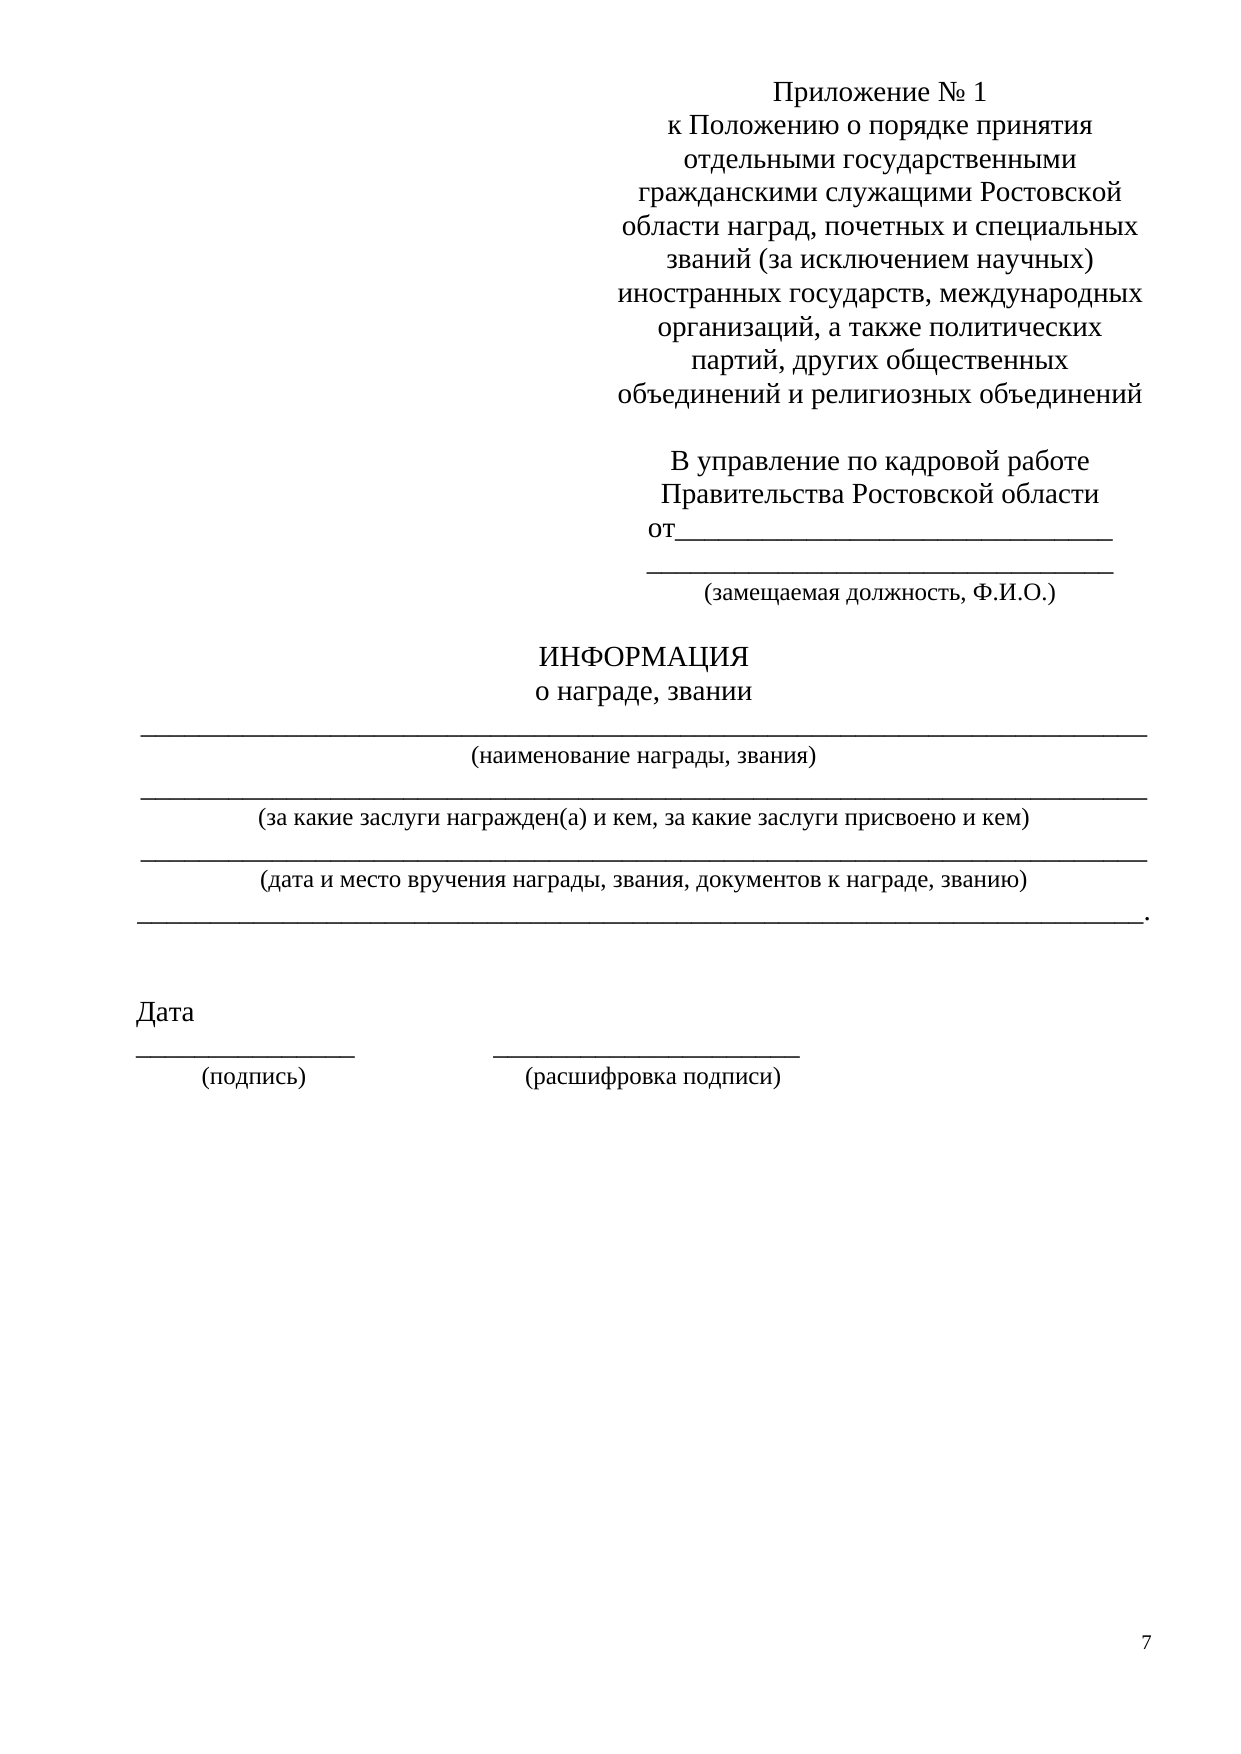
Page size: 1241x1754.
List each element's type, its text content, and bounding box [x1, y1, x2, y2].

text _____________________________________________________________________ [136, 706, 1152, 740]
text Приложение № 1 [608, 74, 1152, 107]
text о награде, звании [136, 673, 1152, 706]
text _______________ _____________________ [136, 1027, 1152, 1061]
text к Положению о порядке принятия отдельными государственными гражданскими служащими Ростовской области наград, почетных и специальных званий (за исключением научных) иностранных государств, международных организаций, а также политических партий, других общественных объединений и религиозных объединений [608, 107, 1152, 409]
text Дата [136, 994, 1152, 1027]
text ИНФОРМАЦИЯ [136, 639, 1152, 673]
text _____________________________________________________________________ [136, 831, 1152, 864]
text от______________________________ [608, 510, 1152, 543]
text (замещаемая должность, Ф.И.О.) [608, 577, 1152, 606]
text (подпись) (расшифровка подписи) [136, 1061, 1152, 1090]
text В управление по кадровой работе [608, 443, 1152, 476]
text _____________________________________________________________________ [136, 769, 1152, 802]
text (наименование награды, звания) [136, 740, 1152, 769]
text ________________________________ [608, 543, 1152, 577]
text Правительства Ростовской области [608, 476, 1152, 510]
text (дата и место вручения награды, звания, документов к награде, званию) _____________________________________________________________________. [136, 864, 1152, 927]
text (за какие заслуги награжден(а) и кем, за какие заслуги присвоено и кем) [136, 802, 1152, 831]
